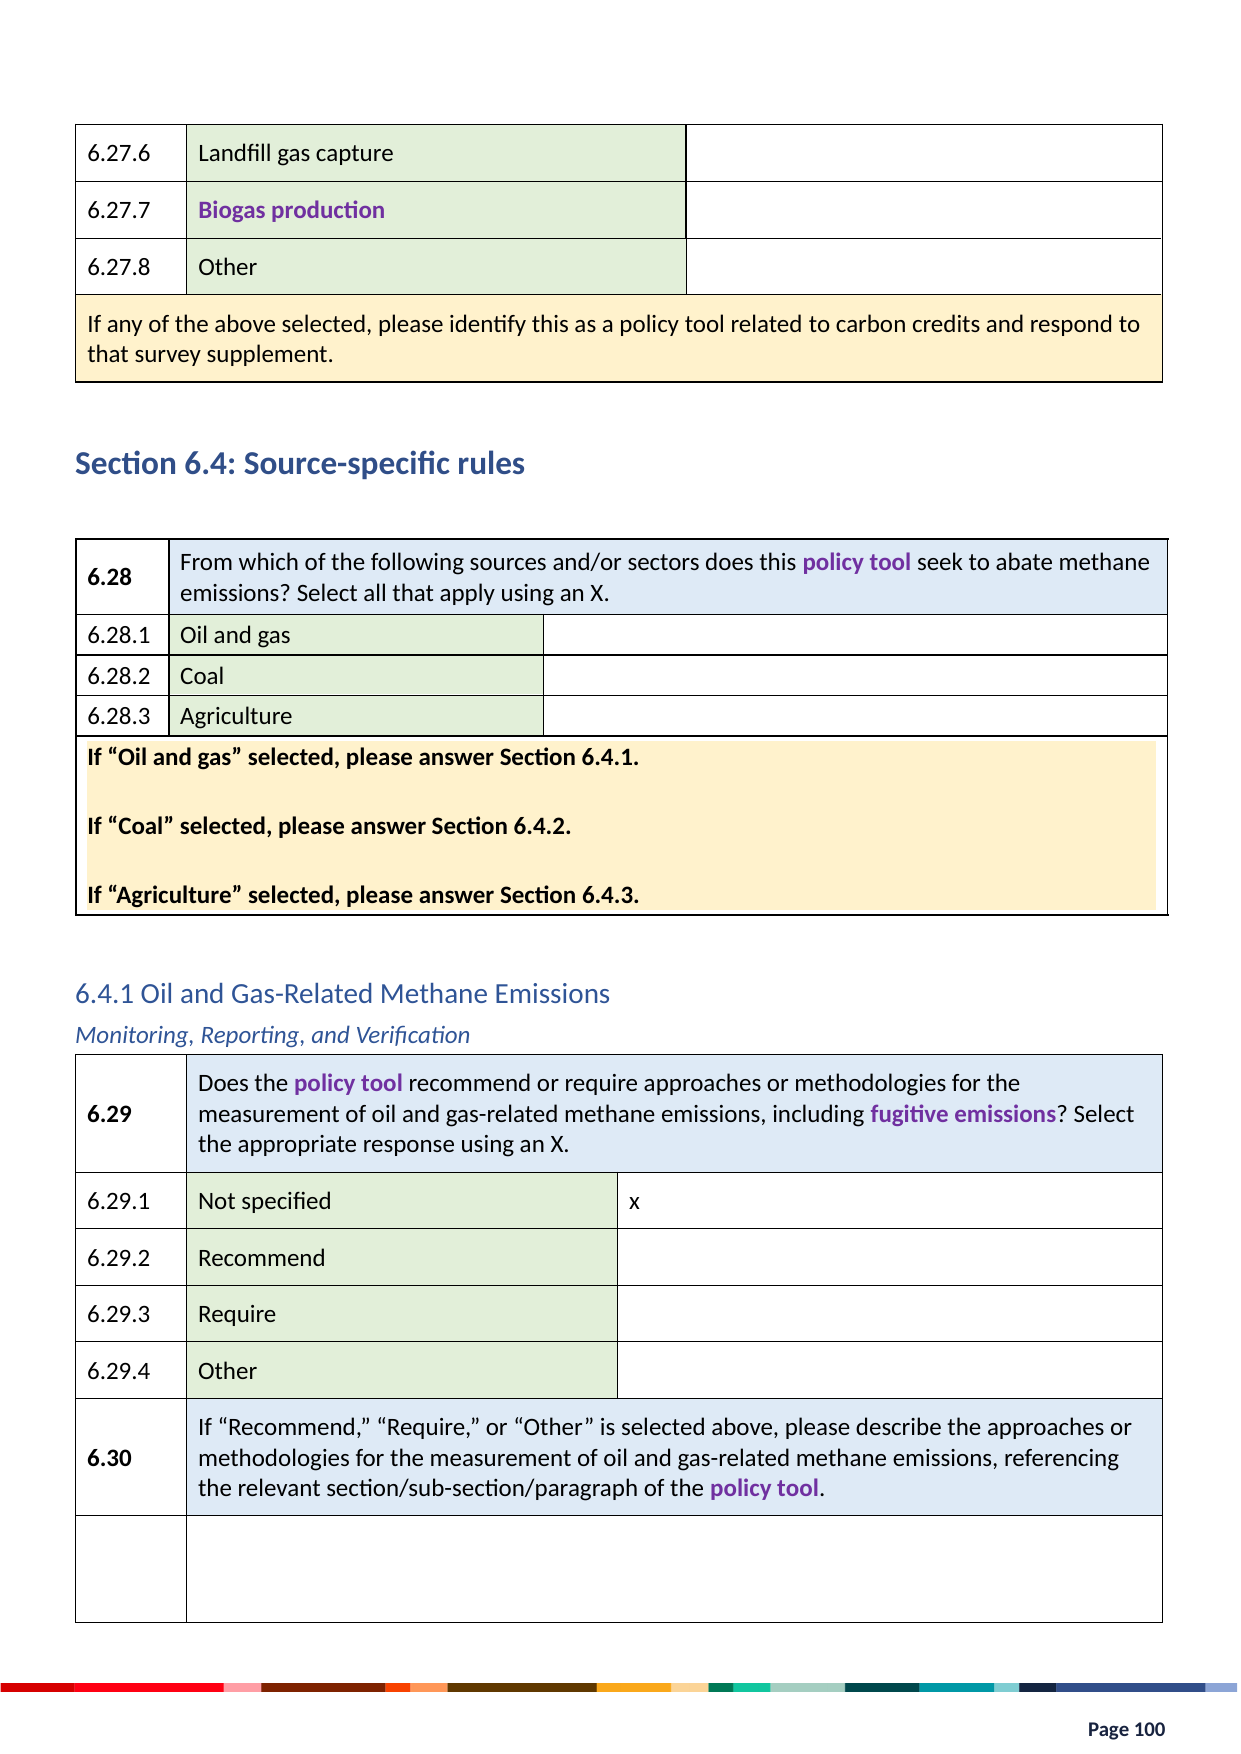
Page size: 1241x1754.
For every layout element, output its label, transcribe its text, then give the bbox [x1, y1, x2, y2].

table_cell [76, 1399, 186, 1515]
subtitle Section 6.4: Source-specific rules [75, 442, 1165, 483]
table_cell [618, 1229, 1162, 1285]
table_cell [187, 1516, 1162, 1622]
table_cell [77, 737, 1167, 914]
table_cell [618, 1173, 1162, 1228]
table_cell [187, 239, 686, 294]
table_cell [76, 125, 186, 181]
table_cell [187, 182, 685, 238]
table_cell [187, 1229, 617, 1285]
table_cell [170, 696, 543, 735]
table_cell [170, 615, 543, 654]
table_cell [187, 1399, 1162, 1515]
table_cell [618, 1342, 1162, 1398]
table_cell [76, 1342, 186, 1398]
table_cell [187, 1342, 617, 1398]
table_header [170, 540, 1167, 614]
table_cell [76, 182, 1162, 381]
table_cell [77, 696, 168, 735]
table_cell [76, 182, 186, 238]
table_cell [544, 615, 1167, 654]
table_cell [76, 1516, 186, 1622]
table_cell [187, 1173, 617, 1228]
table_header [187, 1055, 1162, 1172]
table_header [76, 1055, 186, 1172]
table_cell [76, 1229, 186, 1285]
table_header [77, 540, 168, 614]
picture [0, 1683, 1236, 1692]
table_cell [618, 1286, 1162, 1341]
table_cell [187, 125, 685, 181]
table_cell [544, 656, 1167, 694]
subtitle 6.4.1 Oil and Gas-Related Methane Emissions [75, 975, 1165, 1011]
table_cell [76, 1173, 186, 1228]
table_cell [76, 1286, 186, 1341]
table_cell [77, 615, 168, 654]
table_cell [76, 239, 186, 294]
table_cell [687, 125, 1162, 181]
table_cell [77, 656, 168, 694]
subtitle Monitoring, Reporting, and Verification [75, 1019, 1165, 1050]
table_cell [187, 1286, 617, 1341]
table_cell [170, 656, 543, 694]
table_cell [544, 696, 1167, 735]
